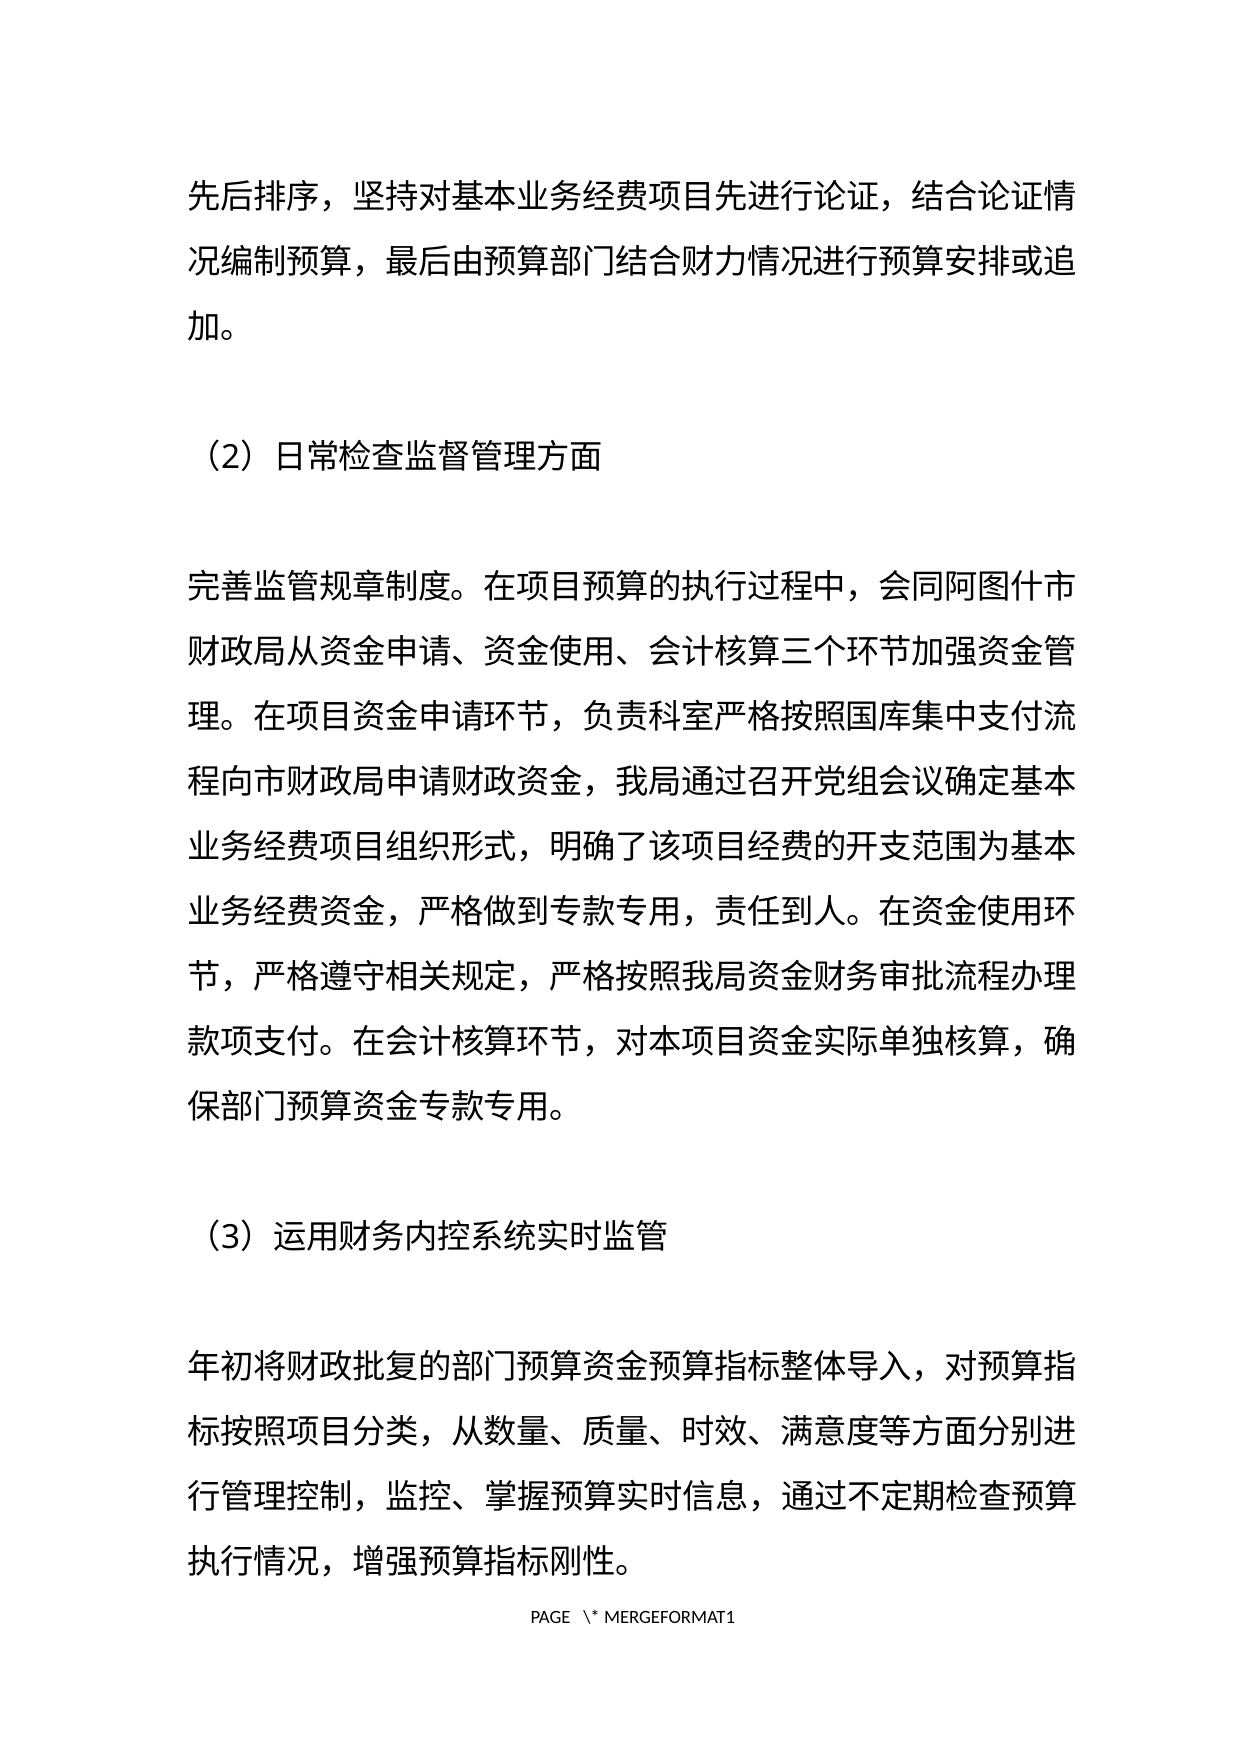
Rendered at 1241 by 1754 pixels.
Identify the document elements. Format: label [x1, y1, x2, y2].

text [187, 162, 1078, 1592]
